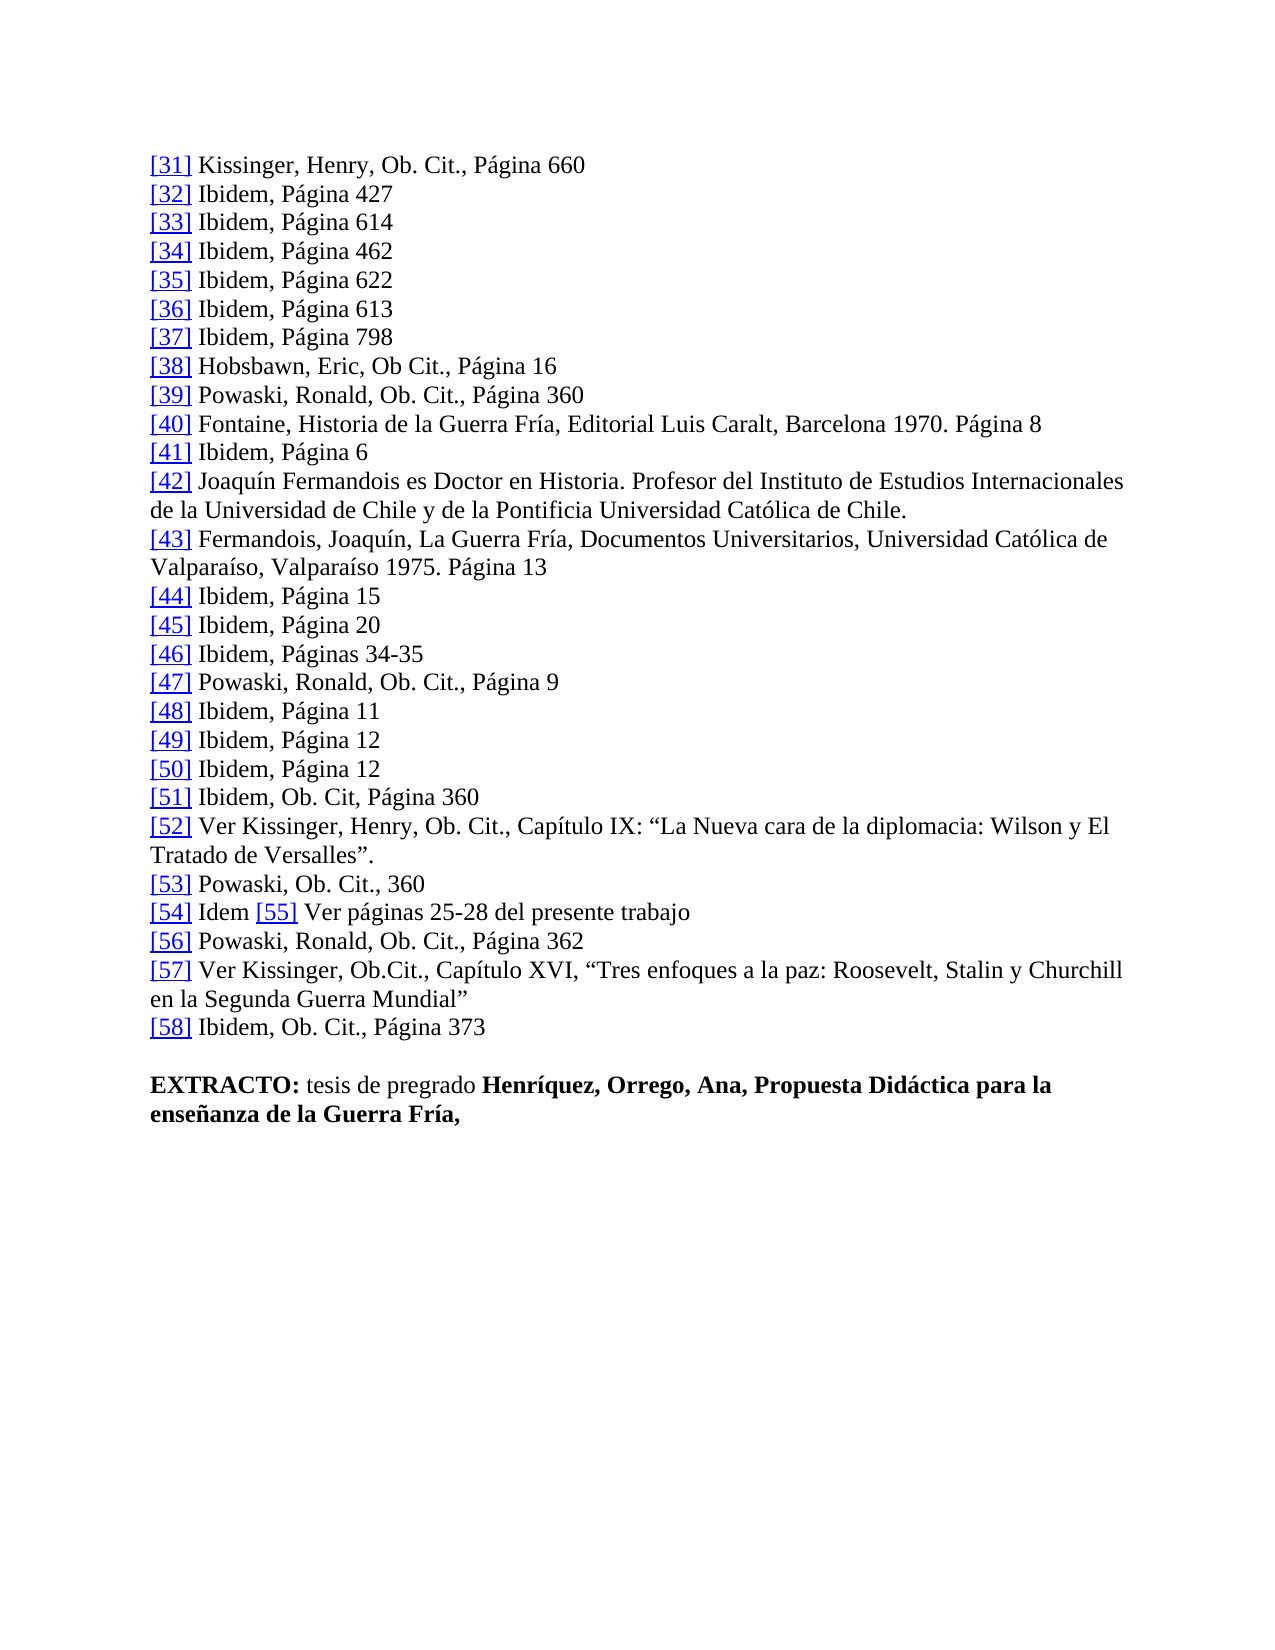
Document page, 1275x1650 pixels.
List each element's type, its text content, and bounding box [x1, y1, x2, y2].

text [150, 150, 1125, 1041]
text EXTRACTO: tesis de pregrado Henríquez, Orrego, Ana, Propuesta Didáctica para la enseñanza de la Guerra Fría, [150, 1070, 1125, 1128]
